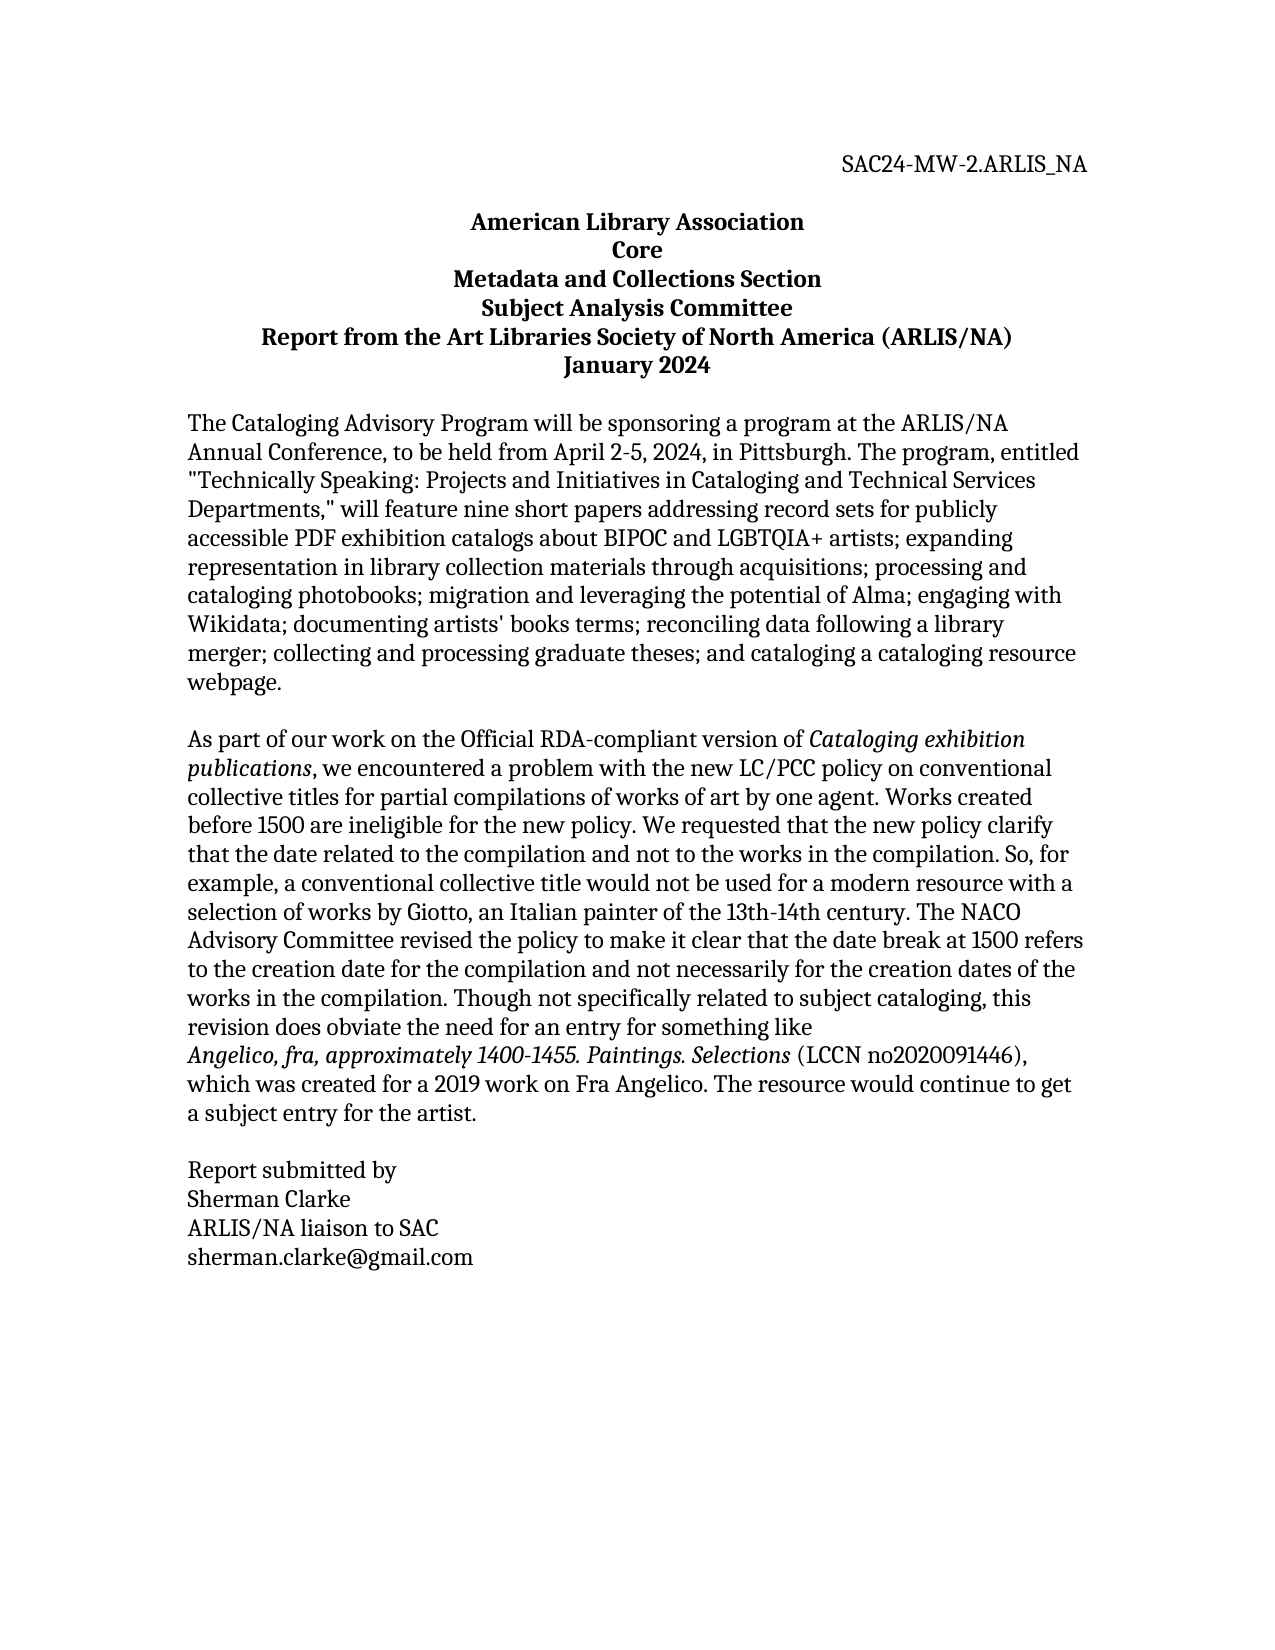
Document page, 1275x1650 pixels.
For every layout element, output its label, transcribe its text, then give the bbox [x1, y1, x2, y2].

text Metadata and Collections Section [187, 265, 1087, 294]
text Subject Analysis Committee [187, 294, 1087, 322]
text SAC24-MW-2.ARLIS_NA [187, 150, 1087, 179]
text As part of our work on the Official RDA-compliant version of Cataloging exhibition publications, we encountered a problem with the new LC/PCC policy on conventional collective titles for partial compilations of works of art by one agent. Works created before 1500 are ineligible for the new policy. We requested that the new policy clarify that the date related to the compilation and not to the works in the compilation. So, for example, a conventional collective title would not be used for a modern resource with a selection of works by Giotto, an Italian painter of the 13th-14th century. The NACO Advisory Committee revised the policy to make it clear that the date break at 1500 refers to the creation date for the compilation and not necessarily for the creation dates of the works in the compilation. Though not specifically related to subject cataloging, this revision does obviate the need for an entry for something like Angelico, fra, approximately 1400-1455. Paintings. Selections (LCCN no2020091446), which was created for a 2019 work on Fra Angelico. The resource would continue to get a subject entry for the artist. [187, 725, 1087, 1127]
text Sherman Clarke [187, 1185, 1087, 1214]
text Report submitted by [187, 1156, 1087, 1185]
text January 2024 [187, 351, 1087, 380]
text ARLIS/NA liaison to SAC [187, 1214, 1087, 1242]
text Report from the Art Libraries Society of North America (ARLIS/NA) [187, 322, 1087, 351]
text sherman.clarke@gmail.com [187, 1242, 1087, 1271]
text The Cataloging Advisory Program will be sponsoring a program at the ARLIS/NA Annual Conference, to be held from April 2-5, 2024, in Pittsburgh. The program, entitled "Technically Speaking: Projects and Initiatives in Cataloging and Technical Services Departments," will feature nine short papers addressing record sets for publicly accessible PDF exhibition catalogs about BIPOC and LGBTQIA+ artists; expanding representation in library collection materials through acquisitions; processing and cataloging photobooks; migration and leveraging the potential of Alma; engaging with Wikidata; documenting artists' books terms; reconciling data following a library merger; collecting and processing graduate theses; and cataloging a cataloging resource webpage. [187, 409, 1087, 696]
text Core [187, 236, 1087, 265]
text American Library Association [187, 207, 1087, 236]
